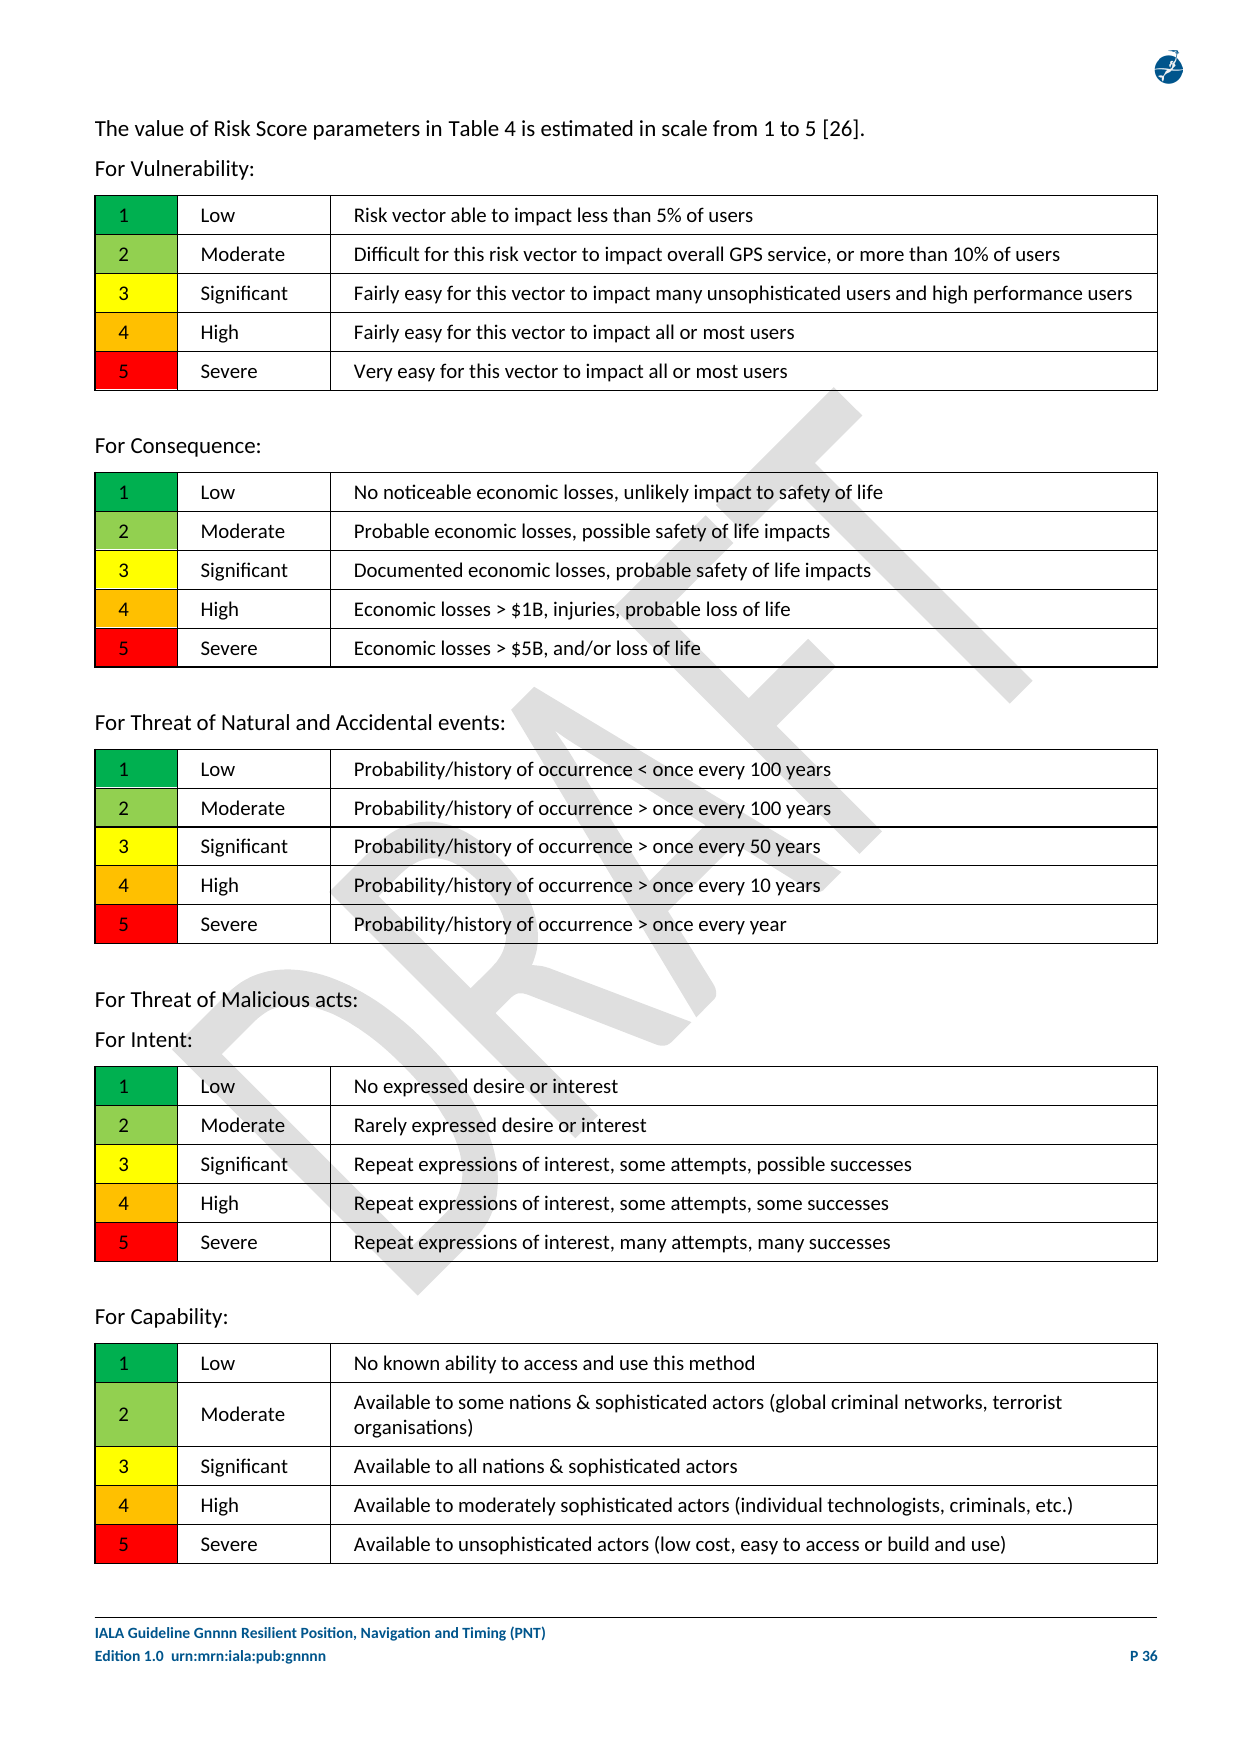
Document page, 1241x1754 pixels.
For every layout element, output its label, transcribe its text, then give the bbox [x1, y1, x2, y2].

table_cell Severe [178, 352, 330, 389]
table_cell 3 [96, 1447, 177, 1485]
table_cell Significant [178, 1145, 330, 1183]
table_cell 4 [96, 866, 177, 904]
text For Threat of Natural and Accidental events: [94, 708, 1157, 736]
table_cell 3 [96, 551, 177, 588]
table_cell Probability/history of occurrence > once every 50 years [331, 828, 1157, 865]
text For Vulnerability: [94, 154, 1157, 182]
table_cell Probability/history of occurrence > once every 100 years [331, 789, 1157, 826]
picture [1123, 0, 1241, 119]
table_cell Repeat expressions of interest, some attempts, some successes [331, 1184, 1157, 1222]
table_cell Documented economic losses, probable safety of life impacts [331, 551, 1157, 588]
table_cell High [178, 866, 330, 904]
table_cell Available to all nations & sophisticated actors [331, 1447, 1157, 1485]
table_cell Available to unsophisticated actors (low cost, easy to access or build and use) [331, 1525, 1157, 1563]
table_cell 5 [96, 352, 177, 389]
table_header 1 [96, 750, 177, 787]
table_cell 4 [96, 590, 177, 627]
table_cell High [178, 1184, 330, 1222]
table_header 1 [96, 1344, 177, 1382]
table_header Low [178, 1067, 330, 1105]
table_cell 3 [96, 828, 177, 865]
table_cell Probable economic losses, possible safety of life impacts [331, 512, 1157, 549]
text For Intent: [94, 1025, 1157, 1053]
table_header No noticeable economic losses, unlikely impact to safety of life [331, 473, 1157, 511]
table_cell 4 [96, 1486, 177, 1524]
table_header 1 [96, 473, 177, 511]
table_cell 5 [96, 905, 177, 943]
table_cell High [178, 313, 330, 351]
table_cell Available to moderately sophisticated actors (individual technologists, criminals, etc.) [331, 1486, 1157, 1524]
table_cell Economic losses > $1B, injuries, probable loss of life [331, 590, 1157, 627]
table_header 1 [96, 196, 177, 234]
table_header Low [178, 196, 330, 234]
table_cell Available to some nations & sophisticated actors (global criminal networks, terrorist organisations) [331, 1383, 1157, 1446]
table_cell Moderate [178, 1106, 330, 1144]
table_header No known ability to access and use this method [331, 1344, 1157, 1382]
table_cell 4 [96, 1184, 177, 1222]
table_cell 4 [96, 313, 177, 351]
table_header Low [178, 750, 330, 787]
table_cell Severe [178, 905, 330, 943]
table_header Low [178, 1344, 330, 1382]
table_cell Moderate [178, 512, 330, 549]
table_cell Moderate [178, 1383, 330, 1446]
table_cell Significant [178, 274, 330, 312]
table_cell 2 [96, 789, 177, 826]
table_cell Probability/history of occurrence > once every year [331, 905, 1157, 943]
text For Consequence: [94, 431, 1157, 459]
table_cell Fairly easy for this vector to impact many unsophisticated users and high performance users [331, 274, 1157, 312]
table_cell Rarely expressed desire or interest [331, 1106, 1157, 1144]
table_cell 5 [96, 1223, 177, 1261]
table_cell 2 [96, 1383, 177, 1446]
table_cell High [178, 590, 330, 627]
table_cell Severe [178, 1223, 330, 1261]
table_header Probability/history of occurrence < once every 100 years [331, 750, 1157, 787]
table_cell Very easy for this vector to impact all or most users [331, 352, 1157, 389]
text The value of Risk Score parameters in Table 4 is estimated in scale from 1 to 5 [26]. [94, 114, 1157, 142]
table_cell 2 [96, 512, 177, 549]
table_cell Difficult for this risk vector to impact overall GPS service, or more than 10% of users [331, 235, 1157, 273]
text For Capability: [94, 1302, 1157, 1330]
table_cell Economic losses > $5B, and/or loss of life [331, 629, 1157, 666]
table_cell 2 [96, 235, 177, 273]
table_cell Significant [178, 1447, 330, 1485]
table_header Risk vector able to impact less than 5% of users [331, 196, 1157, 234]
table_cell Significant [178, 551, 330, 588]
text For Threat of Malicious acts: [94, 985, 1157, 1013]
table_cell 2 [96, 1106, 177, 1144]
table_header No expressed desire or interest [331, 1067, 1157, 1105]
table_cell 3 [96, 274, 177, 312]
table_cell Moderate [178, 235, 330, 273]
table_cell Severe [178, 1525, 330, 1563]
table_cell Moderate [178, 789, 330, 826]
table_header Low [178, 473, 330, 511]
table_cell Significant [178, 828, 330, 865]
table_cell 5 [96, 629, 177, 666]
table_cell Repeat expressions of interest, some attempts, possible successes [331, 1145, 1157, 1183]
table_header 1 [96, 1067, 177, 1105]
table_cell Probability/history of occurrence > once every 10 years [331, 866, 1157, 904]
table_cell Repeat expressions of interest, many attempts, many successes [331, 1223, 1157, 1261]
table_cell 3 [96, 1145, 177, 1183]
table_cell High [178, 1486, 330, 1524]
table_cell 5 [96, 1525, 177, 1563]
table_cell Fairly easy for this vector to impact all or most users [331, 313, 1157, 351]
table_cell Severe [178, 629, 330, 666]
